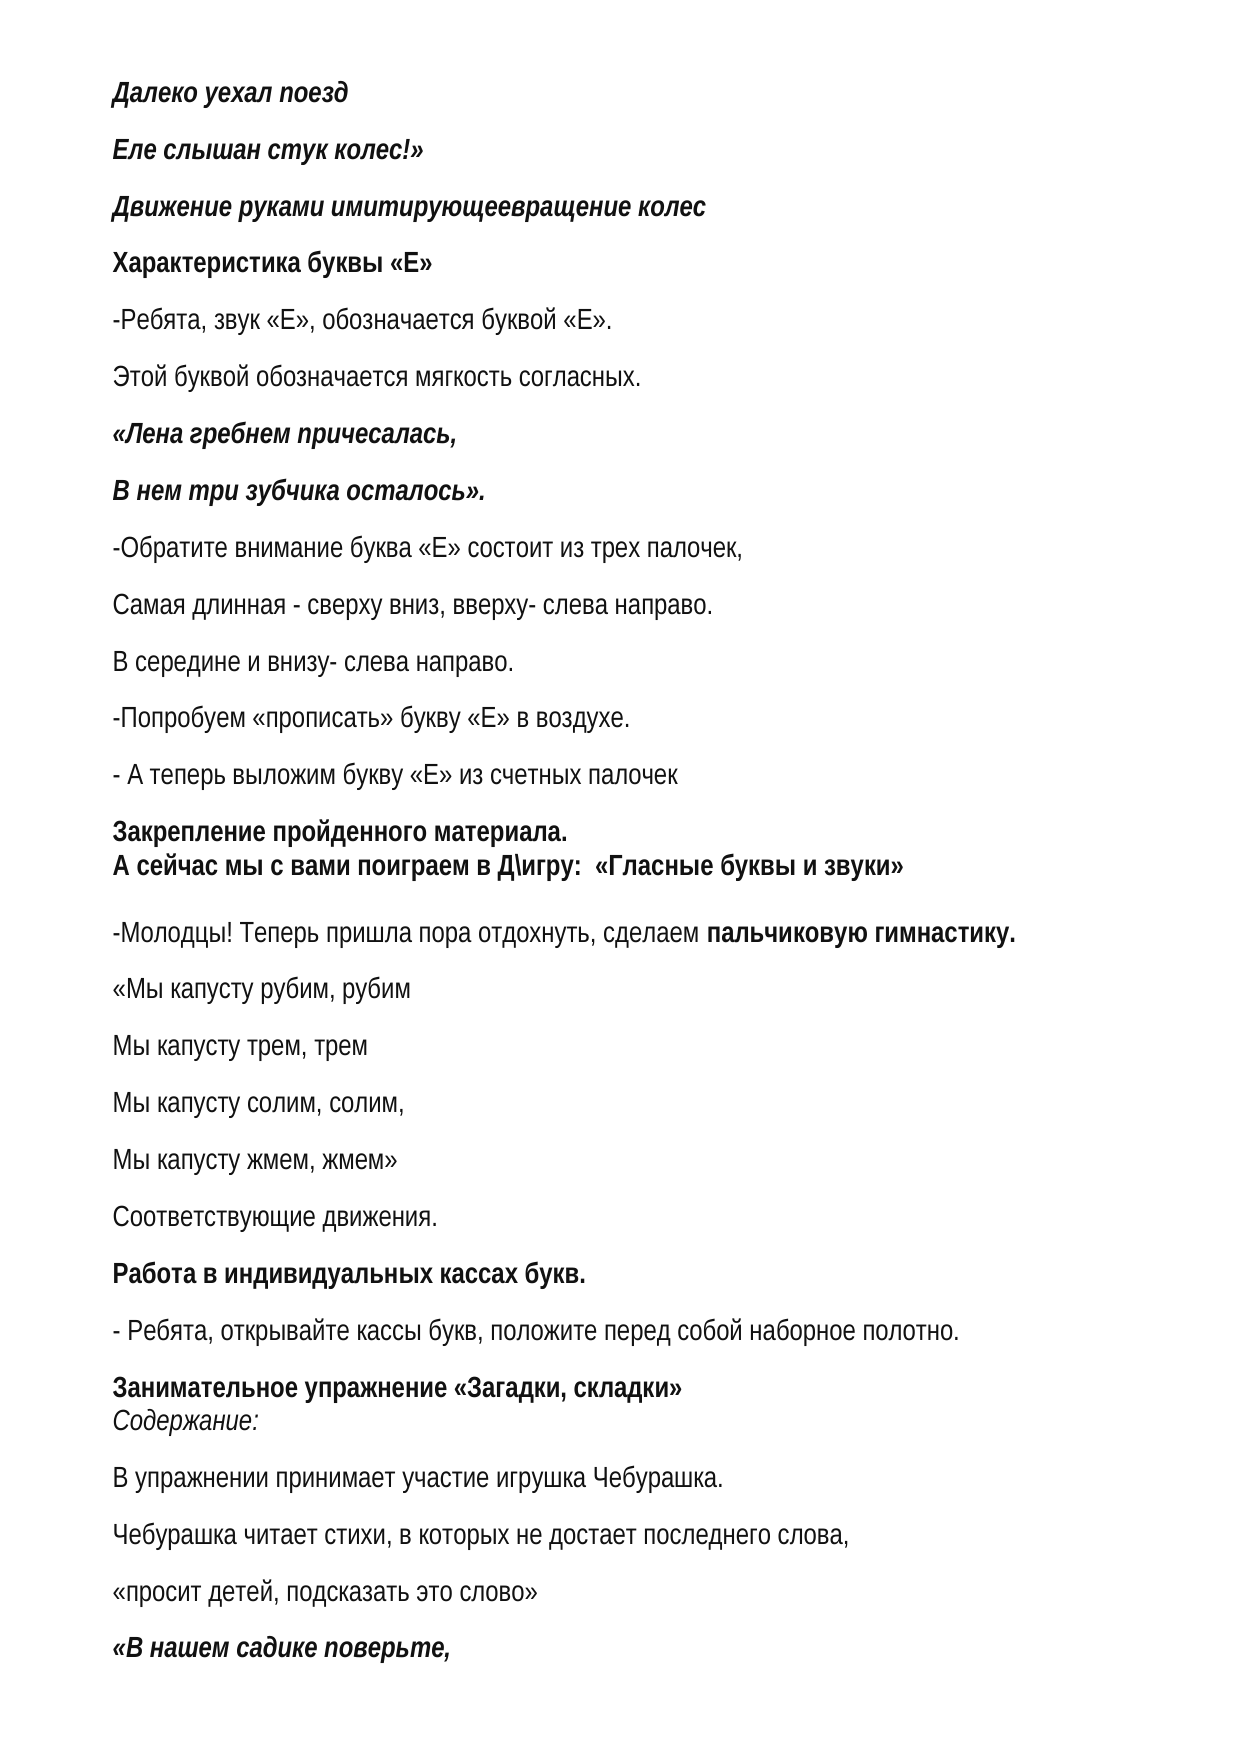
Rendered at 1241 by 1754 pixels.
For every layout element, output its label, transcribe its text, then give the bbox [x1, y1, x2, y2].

text «Лена гребнем причесалась, [75, 416, 1165, 450]
text Еле слышан стук колес!» [75, 132, 1165, 165]
text Далеко уехал поезд [75, 75, 1165, 108]
text Мы капусту солим, солим, [75, 1085, 1165, 1119]
text Самая длинная - сверху вниз, вверху- слева направо. [75, 587, 1165, 620]
text Мы капусту жмем, жмем» [75, 1142, 1165, 1176]
text -Молодцы! Теперь пришла пора отдохнуть, сделаем пальчиковую гимнастику. [75, 915, 1165, 948]
text Этой буквой обозначается мягкость согласных. [75, 359, 1165, 393]
text Содержание: [75, 1403, 1165, 1437]
text Характеристика буквы «Е» [75, 246, 1165, 279]
text Занимательное упражнение «Загадки, складки» [75, 1370, 1165, 1403]
text -Ребята, звук «Е», обозначается буквой «Е». [75, 302, 1165, 336]
text -Обратите внимание буква «Е» состоит из трех палочек, [75, 530, 1165, 563]
text «просит детей, подсказать это слово» [75, 1574, 1165, 1607]
text Движение руками имитирующеевращение колес [75, 189, 1165, 222]
text А сейчас мы с вами поиграем в Д\игру: «Гласные буквы и звуки» [75, 848, 1165, 881]
text Соответствующие движения. [75, 1199, 1165, 1232]
text Работа в индивидуальных кассах букв. [75, 1256, 1165, 1289]
text «Мы капусту рубим, рубим [75, 972, 1165, 1005]
text В нем три зубчика осталось». [75, 473, 1165, 507]
text -Попробуем «прописать» букву «Е» в воздухе. [75, 701, 1165, 734]
text «В нашем садике поверьте, [75, 1631, 1165, 1664]
text Мы капусту трем, трем [75, 1028, 1165, 1062]
text В упражнении принимает участие игрушка Чебурашка. [75, 1460, 1165, 1493]
text Закрепление пройденного материала. [75, 814, 1165, 848]
text Чебурашка читает стихи, в которых не достает последнего слова, [75, 1517, 1165, 1550]
text - Ребята, открывайте кассы букв, положите перед собой наборное полотно. [75, 1313, 1165, 1346]
text В середине и внизу- слева направо. [75, 644, 1165, 677]
text - А теперь выложим букву «Е» из счетных палочек [75, 757, 1165, 791]
